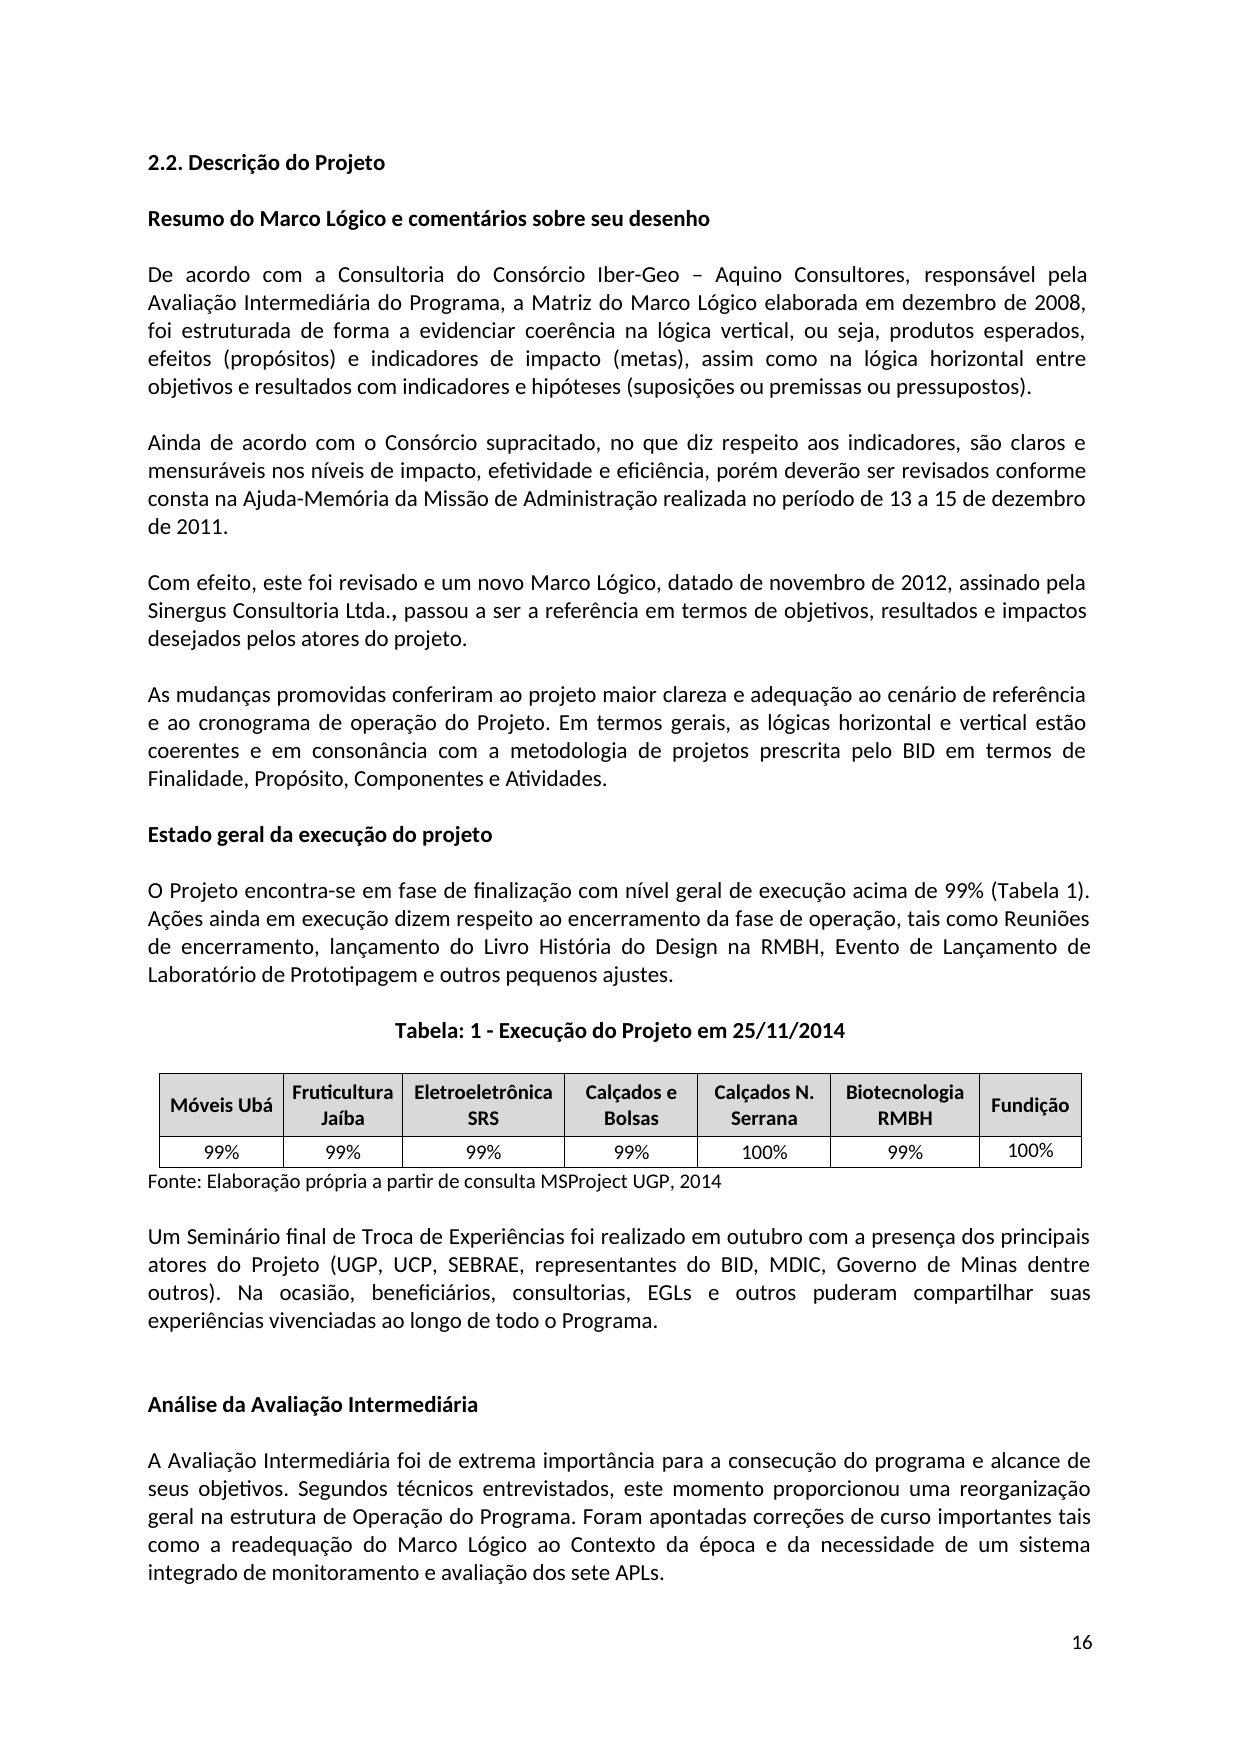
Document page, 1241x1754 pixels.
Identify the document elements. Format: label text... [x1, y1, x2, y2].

table_cell 99% [831, 1137, 979, 1167]
table_cell 100% [698, 1137, 830, 1167]
list Análise da Avaliação Intermediária [148, 1390, 1092, 1418]
text Com efeito, este foi revisado e um novo Marco Lógico, datado de novembro de 2012, assinado pela Sinergus Consultoria Ltda., passou a ser a referência em termos de objetivos, resultados e impactos desejados pelos atores do projeto. [148, 568, 1087, 652]
table_header Eletroeletrônica SRS [403, 1074, 564, 1136]
table_header Fundição [980, 1074, 1081, 1136]
table_header Calçados N. Serrana [698, 1074, 830, 1136]
text O Projeto encontra-se em fase de finalização com nível geral de execução acima de 99% (Tabela 1). Ações ainda em execução dizem respeito ao encerramento da fase de operação, tais como Reuniões de encerramento, lançamento do Livro História do Design na RMBH, Evento de Lançamento de Laboratório de Prototipagem e outros pequenos ajustes. [148, 876, 1092, 988]
table_header Fruticultura Jaíba [284, 1074, 402, 1136]
text De acordo com a Consultoria do Consórcio Iber-Geo – Aquino Consultores, responsável pela Avaliação Intermediária do Programa, a Matriz do Marco Lógico elaborada em dezembro de 2008, foi estruturada de forma a evidenciar coerência na lógica vertical, ou seja, produtos esperados, efeitos (propósitos) e indicadores de impacto (metas), assim como na lógica horizontal entre objetivos e resultados com indicadores e hipóteses (suposições ou premissas ou pressupostos). [148, 260, 1087, 400]
text 2.2. Descrição do Projeto [148, 148, 1092, 176]
text Ainda de acordo com o Consórcio supracitado, no que diz respeito aos indicadores, são claros e mensuráveis nos níveis de impacto, efetividade e eficiência, porém deverão ser revisados conforme consta na Ajuda-Memória da Missão de Administração realizada no período de 13 a 15 de dezembro de 2011. [148, 428, 1087, 540]
table_cell 100% [980, 1137, 1081, 1167]
text Estado geral da execução do projeto [148, 820, 1092, 848]
table_header Calçados e Bolsas [565, 1074, 697, 1136]
text Resumo do Marco Lógico e comentários sobre seu desenho [148, 204, 1092, 232]
text As mudanças promovidas conferiram ao projeto maior clareza e adequação ao cenário de referência e ao cronograma de operação do Projeto. Em termos gerais, as lógicas horizontal e vertical estão coerentes e em consonância com a metodologia de projetos prescrita pelo BID em termos de Finalidade, Propósito, Componentes e Atividades. [148, 680, 1087, 792]
text Fonte: Elaboração própria a partir de consulta MSProject UGP, 2014 [148, 1168, 1092, 1194]
table_cell 99% [403, 1137, 564, 1167]
text Um Seminário final de Troca de Experiências foi realizado em outubro com a presença dos principais atores do Projeto (UGP, UCP, SEBRAE, representantes do BID, MDIC, Governo de Minas dentre outros). Na ocasião, beneficiários, consultorias, EGLs e outros puderam compartilhar suas experiências vivenciadas ao longo de todo o Programa. [148, 1222, 1092, 1334]
text Tabela: 1 - Execução do Projeto em 25/11/2014 [148, 1016, 1092, 1044]
table_header Móveis Ubá [160, 1074, 283, 1136]
list A Avaliação Intermediária foi de extrema importância para a consecução do programa e alcance de seus objetivos. Segundos técnicos entrevistados, este momento proporcionou uma reorganização geral na estrutura de Operação do Programa. Foram apontadas correções de curso importantes tais como a readequação do Marco Lógico ao Contexto da época e da necessidade de um sistema integrado de monitoramento e avaliação dos sete APLs. [148, 1446, 1092, 1586]
table_cell 99% [565, 1137, 697, 1167]
table_cell 99% [160, 1137, 283, 1167]
table_cell 99% [284, 1137, 402, 1167]
table_header Biotecnologia RMBH [831, 1074, 979, 1136]
